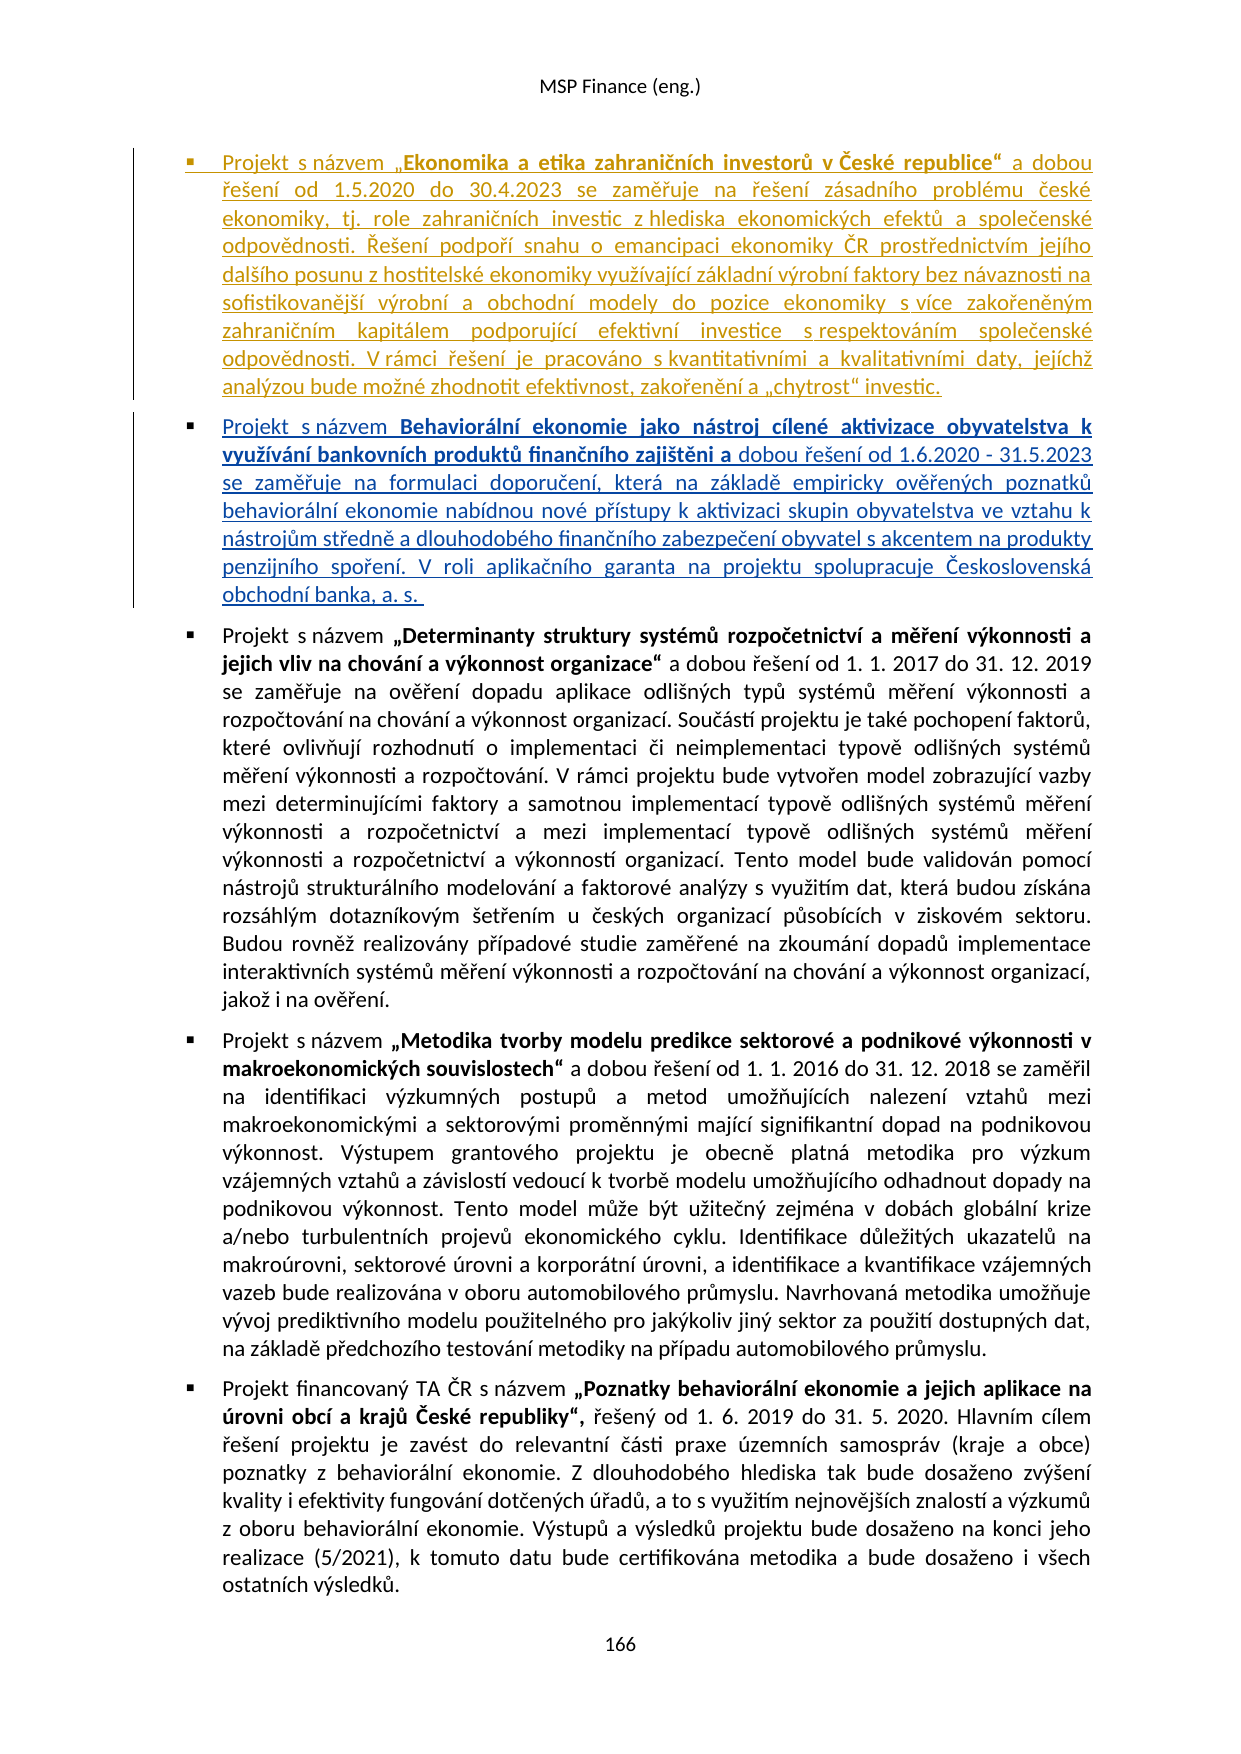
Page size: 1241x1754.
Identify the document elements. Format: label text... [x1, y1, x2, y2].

list Projekt s názvem „Determinanty struktury systémů rozpočetnictví a měření výkonnosti a jejich vliv na chování a výkonnost organizace“ a dobou řešení od 1. 1. 2017 do 31. 12. 2019 se zaměřuje na ověření dopadu aplikace odlišných typů systémů měření výkonnosti a rozpočtování na chování a výkonnost organizací. Součástí projektu je také pochopení faktorů, které ovlivňují rozhodnutí o implementaci či neimplementaci typově odlišných systémů měření výkonnosti a rozpočtování. V rámci projektu bude vytvořen model zobrazující vazby mezi determinujícími faktory a samotnou implementací typově odlišných systémů měření výkonnosti a rozpočetnictví a mezi implementací typově odlišných systémů měření výkonnosti a rozpočetnictví a výkonností organizací. Tento model bude validován pomocí nástrojů strukturálního modelování a faktorové analýzy s využitím dat, která budou získána rozsáhlým dotazníkovým šetřením u českých organizací působících v ziskovém sektoru. Budou rovněž realizovány případové studie zaměřené na zkoumání dopadů implementace interaktivních systémů měření výkonnosti a rozpočtování na chování a výkonnost organizací, jakož i na ověření. [185, 621, 1093, 1013]
list Projekt financovaný TA ČR s názvem „Poznatky behaviorální ekonomie a jejich aplikace na úrovni obcí a krajů České republiky“, řešený od 1. 6. 2019 do 31. 5. 2020. Hlavním cílem řešení projektu je zavést do relevantní části praxe územních samospráv (kraje a obce) poznatky z behaviorální ekonomie. Z dlouhodobého hlediska tak bude dosaženo zvýšení kvality i efektivity fungování dotčených úřadů, a to s využitím nejnovějších znalostí a výzkumů z oboru behaviorální ekonomie. Výstupů a výsledků projektu bude dosaženo na konci jeho realizace (5/2021), k tomuto datu bude certifikována metodika a bude dosaženo i všech ostatních výsledků. [185, 1374, 1093, 1599]
list Projekt s názvem „Metodika tvorby modelu predikce sektorové a podnikové výkonnosti v makroekonomických souvislostech“ a dobou řešení od 1. 1. 2016 do 31. 12. 2018 se zaměřil na identifikaci výzkumných postupů a metod umožňujících nalezení vztahů mezi makroekonomickými a sektorovými proměnnými mající signifikantní dopad na podnikovou výkonnost. Výstupem grantového projektu je obecně platná metodika pro výzkum vzájemných vztahů a závislostí vedoucí k tvorbě modelu umožňujícího odhadnout dopady na podnikovou výkonnost. Tento model může být užitečný zejména v dobách globální krize a/nebo turbulentních projevů ekonomického cyklu. Identifikace důležitých ukazatelů na makroúrovni, sektorové úrovni a korporátní úrovni, a identifikace a kvantifikace vzájemných vazeb bude realizována v oboru automobilového průmyslu. Navrhovaná metodika umožňuje vývoj prediktivního modelu použitelného pro jakýkoliv jiný sektor za použití dostupných dat, na základě předchozího testování metodiky na případu automobilového průmyslu. [185, 1026, 1093, 1362]
